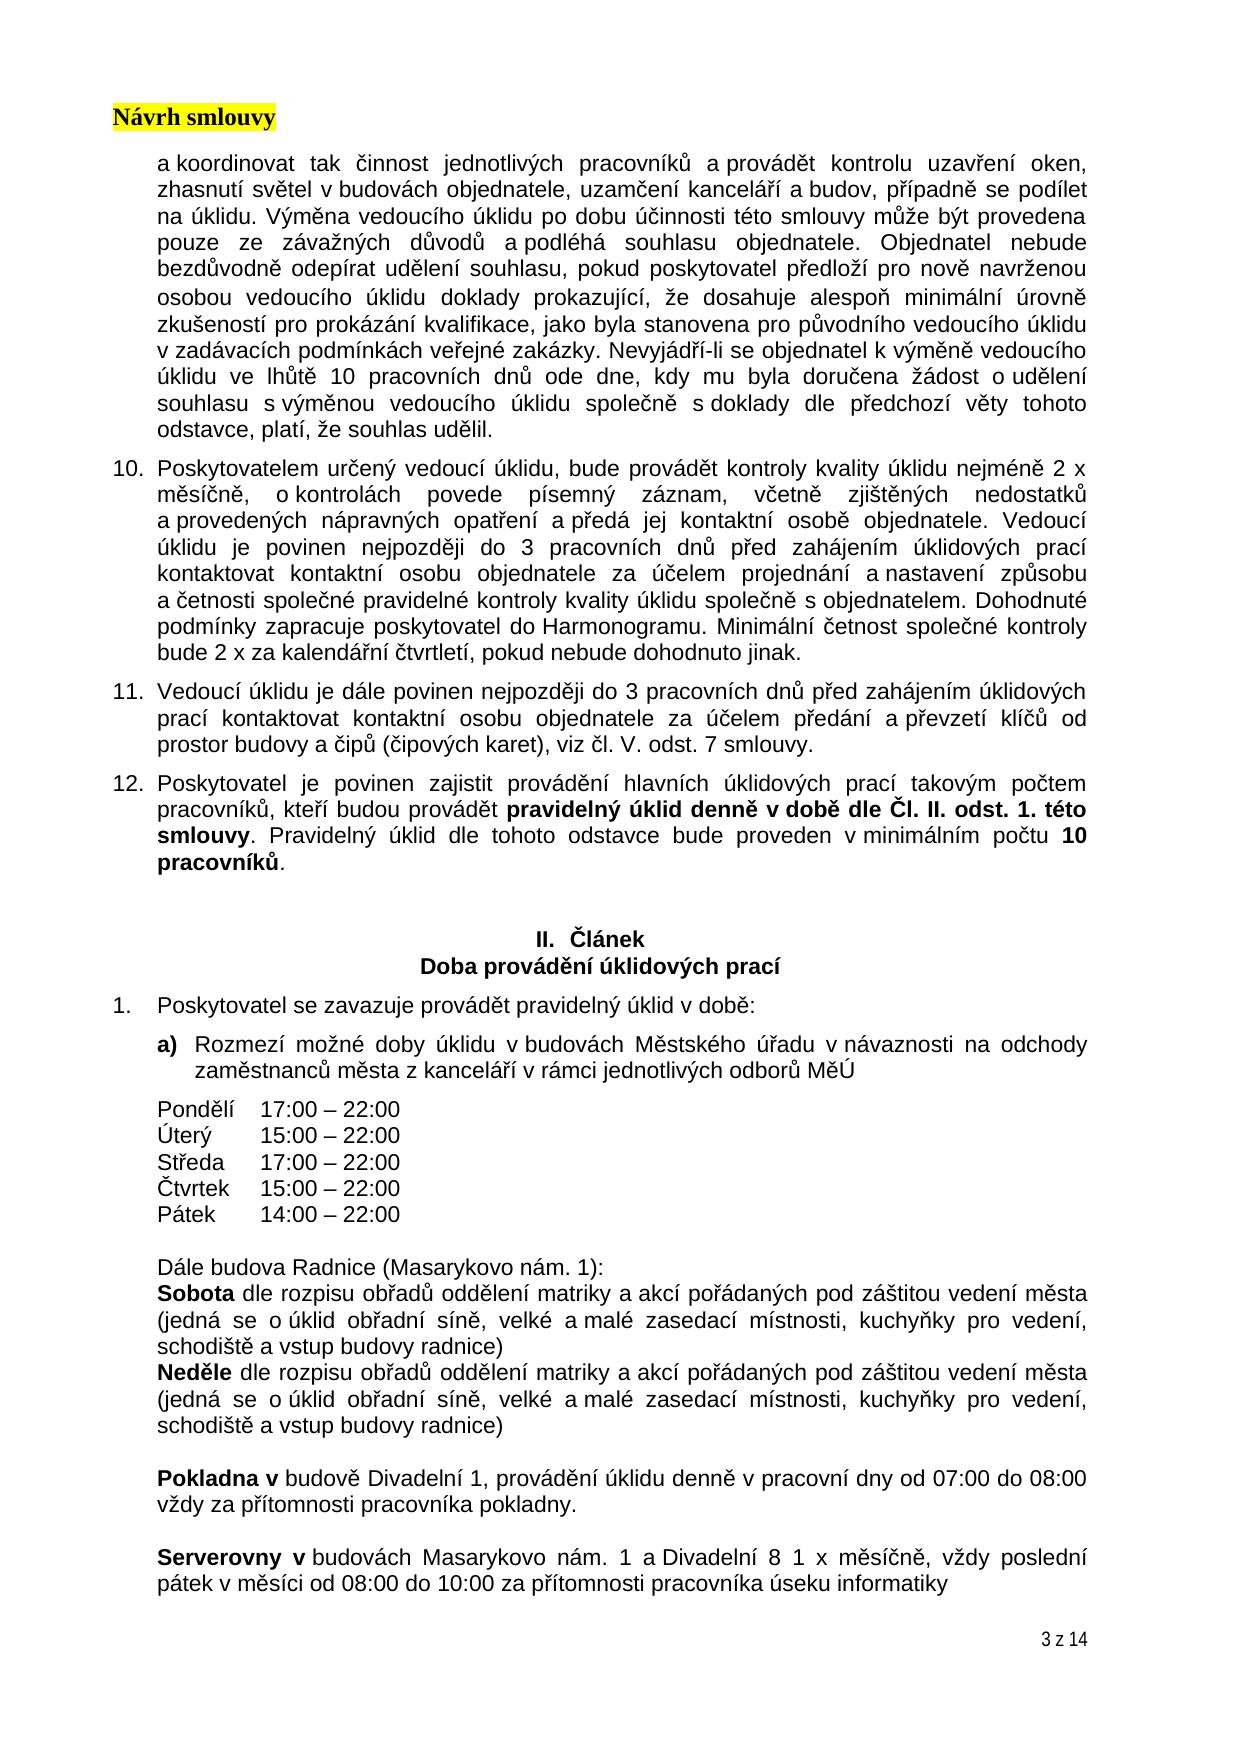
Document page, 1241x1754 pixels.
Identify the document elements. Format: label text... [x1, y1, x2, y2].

text Neděle dle rozpisu obřadů oddělení matriky a akcí pořádaných pod záštitou vedení města (jedná se o úklid obřadní síně, velké a malé zasedací místnosti, kuchyňky pro vedení, schodiště a vstup budovy radnice) [157, 1359, 1087, 1438]
list Poskytovatel je povinen zajistit provádění hlavních úklidových prací takovým počtem pracovníků, kteří budou provádět pravidelný úklid denně v době dle Čl. II. odst. 1. této smlouvy. Pravidelný úklid dle tohoto odstavce bude proveden v minimálním počtu 10 pracovníků. [112, 770, 1087, 875]
list Článek [112, 926, 1087, 953]
text Sobota dle rozpisu obřadů oddělení matriky a akcí pořádaných pod záštitou vedení města (jedná se o úklid obřadní síně, velké a malé zasedací místnosti, kuchyňky pro vedení, schodiště a vstup budovy radnice) [157, 1280, 1087, 1359]
text Pondělí 17:00 – 22:00 [157, 1096, 1087, 1122]
text Úterý 15:00 – 22:00 [157, 1122, 1087, 1148]
list Poskytovatelem určený vedoucí úklidu, bude provádět kontroly kvality úklidu nejméně 2 x měsíčně, o kontrolách povede písemný záznam, včetně zjištěných nedostatků a provedených nápravných opatření a předá jej kontaktní osobě objednatele. Vedoucí úklidu je povinen nejpozději do 3 pracovních dnů před zahájením úklidových prací kontaktovat kontaktní osobu objednatele za účelem projednání a nastavení způsobu a četnosti společné pravidelné kontroly kvality úklidu společně s objednatelem. Dohodnuté podmínky zapracuje poskytovatel do Harmonogramu. Minimální četnost společné kontroly bude 2 x za kalendářní čtvrtletí, pokud nebude dohodnuto jinak. [112, 455, 1087, 666]
list Vedoucí úklidu je dále povinen nejpozději do 3 pracovních dnů před zahájením úklidových prací kontaktovat kontaktní osobu objednatele za účelem předání a převzetí klíčů od prostor budovy a čipů (čipových karet), viz čl. V. odst. 7 smlouvy. [112, 678, 1087, 757]
text Středa 17:00 – 22:00 [157, 1148, 1087, 1175]
text Pokladna v budově Divadelní 1, provádění úklidu denně v pracovní dny od 07:00 do 08:00 vždy za přítomnosti pracovníka pokladny. [157, 1465, 1087, 1517]
list Poskytovatel se zavazuje provádět pravidelný úklid v době: [112, 992, 1087, 1018]
text Čtvrtek 15:00 – 22:00 [157, 1175, 1087, 1201]
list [112, 150, 1087, 442]
text Doba provádění úklidových prací [112, 953, 1087, 979]
text Pátek 14:00 – 22:00 [157, 1201, 1087, 1227]
list Rozmezí možné doby úklidu v budovách Městského úřadu v návaznosti na odchody zaměstnanců města z kanceláří v rámci jednotlivých odborů MěÚ [157, 1031, 1087, 1083]
text Dále budova Radnice (Masarykovo nám. 1): [157, 1254, 1087, 1280]
text Serverovny v budovách Masarykovo nám. 1 a Divadelní 8 1 x měsíčně, vždy poslední pátek v měsíci od 08:00 do 10:00 za přítomnosti pracovníka úseku informatiky [157, 1544, 1087, 1596]
